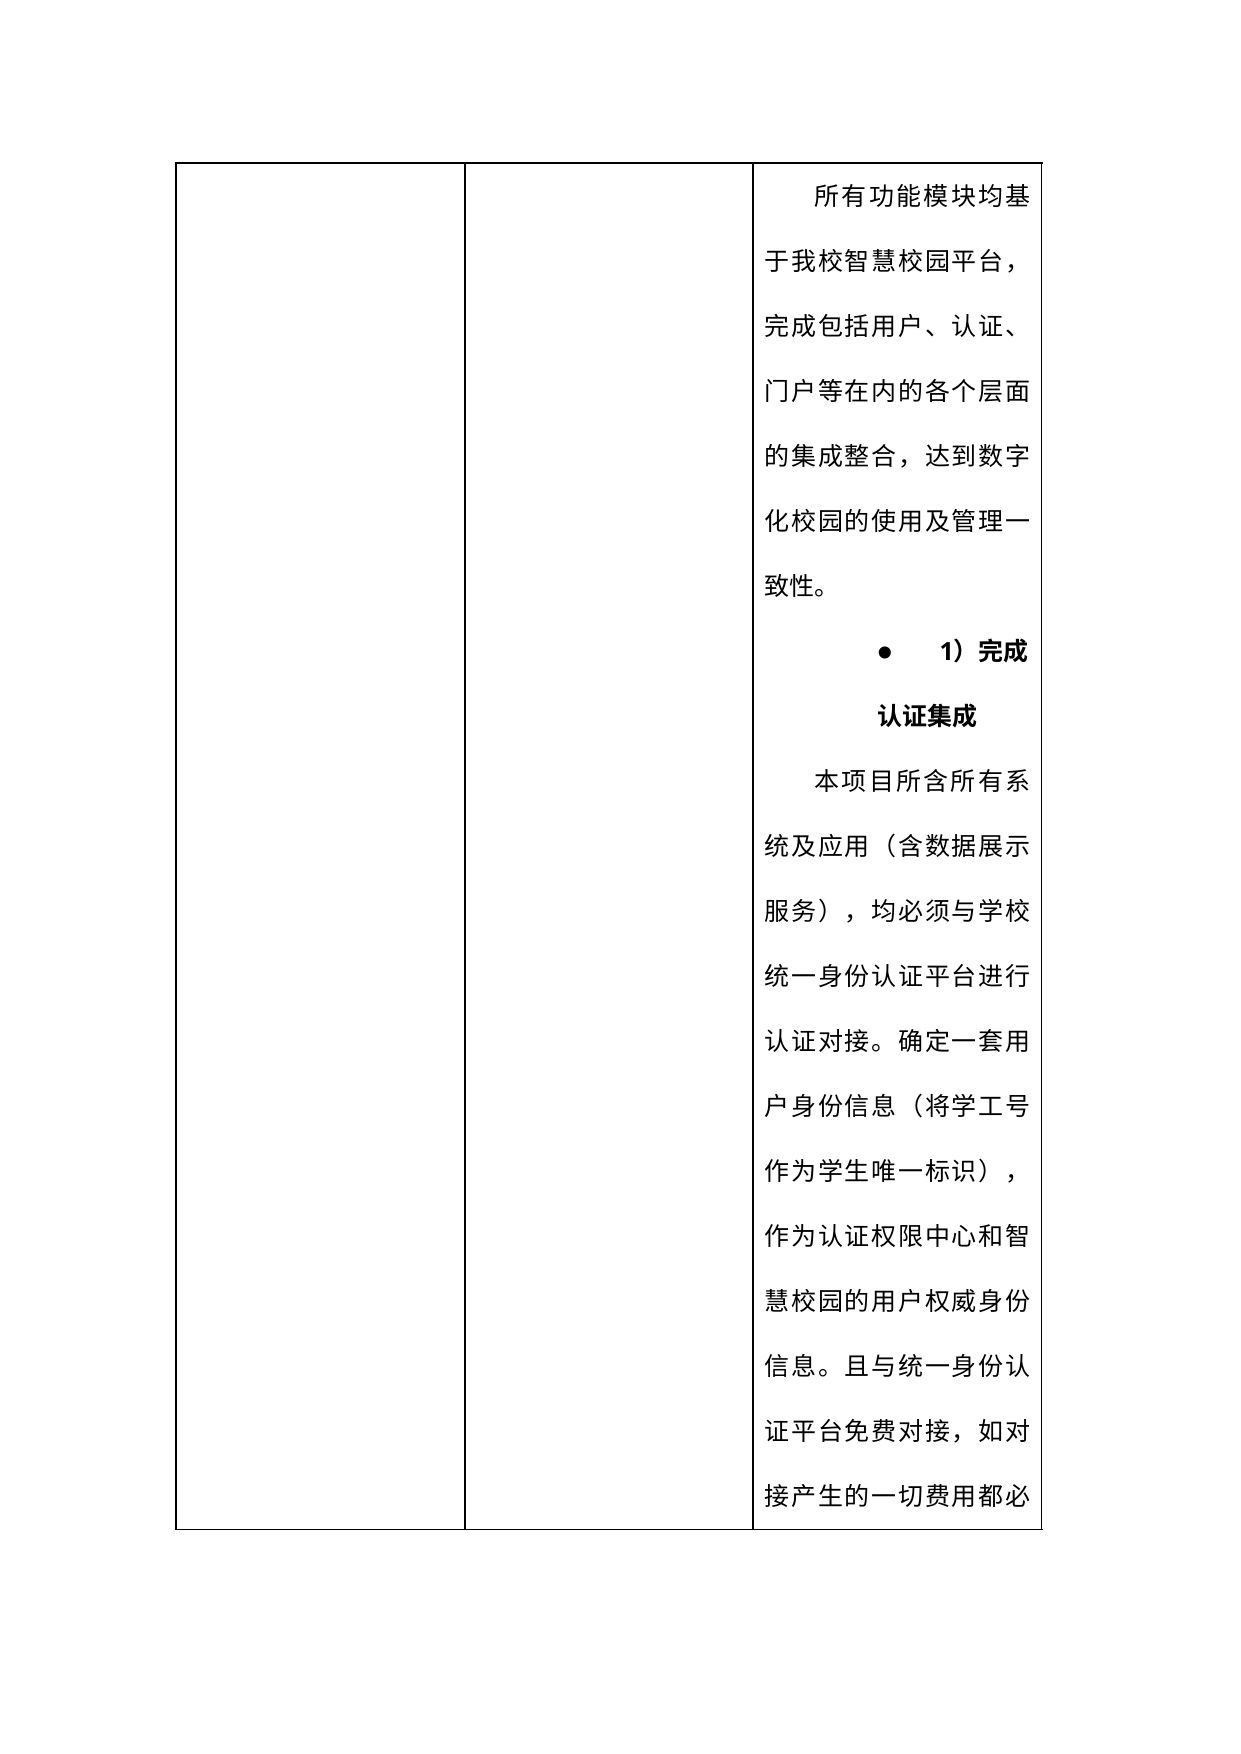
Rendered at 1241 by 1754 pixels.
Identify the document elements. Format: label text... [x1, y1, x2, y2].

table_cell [754, 164, 1041, 1528]
table_cell [466, 164, 752, 1528]
table_cell 5 [177, 164, 464, 1528]
